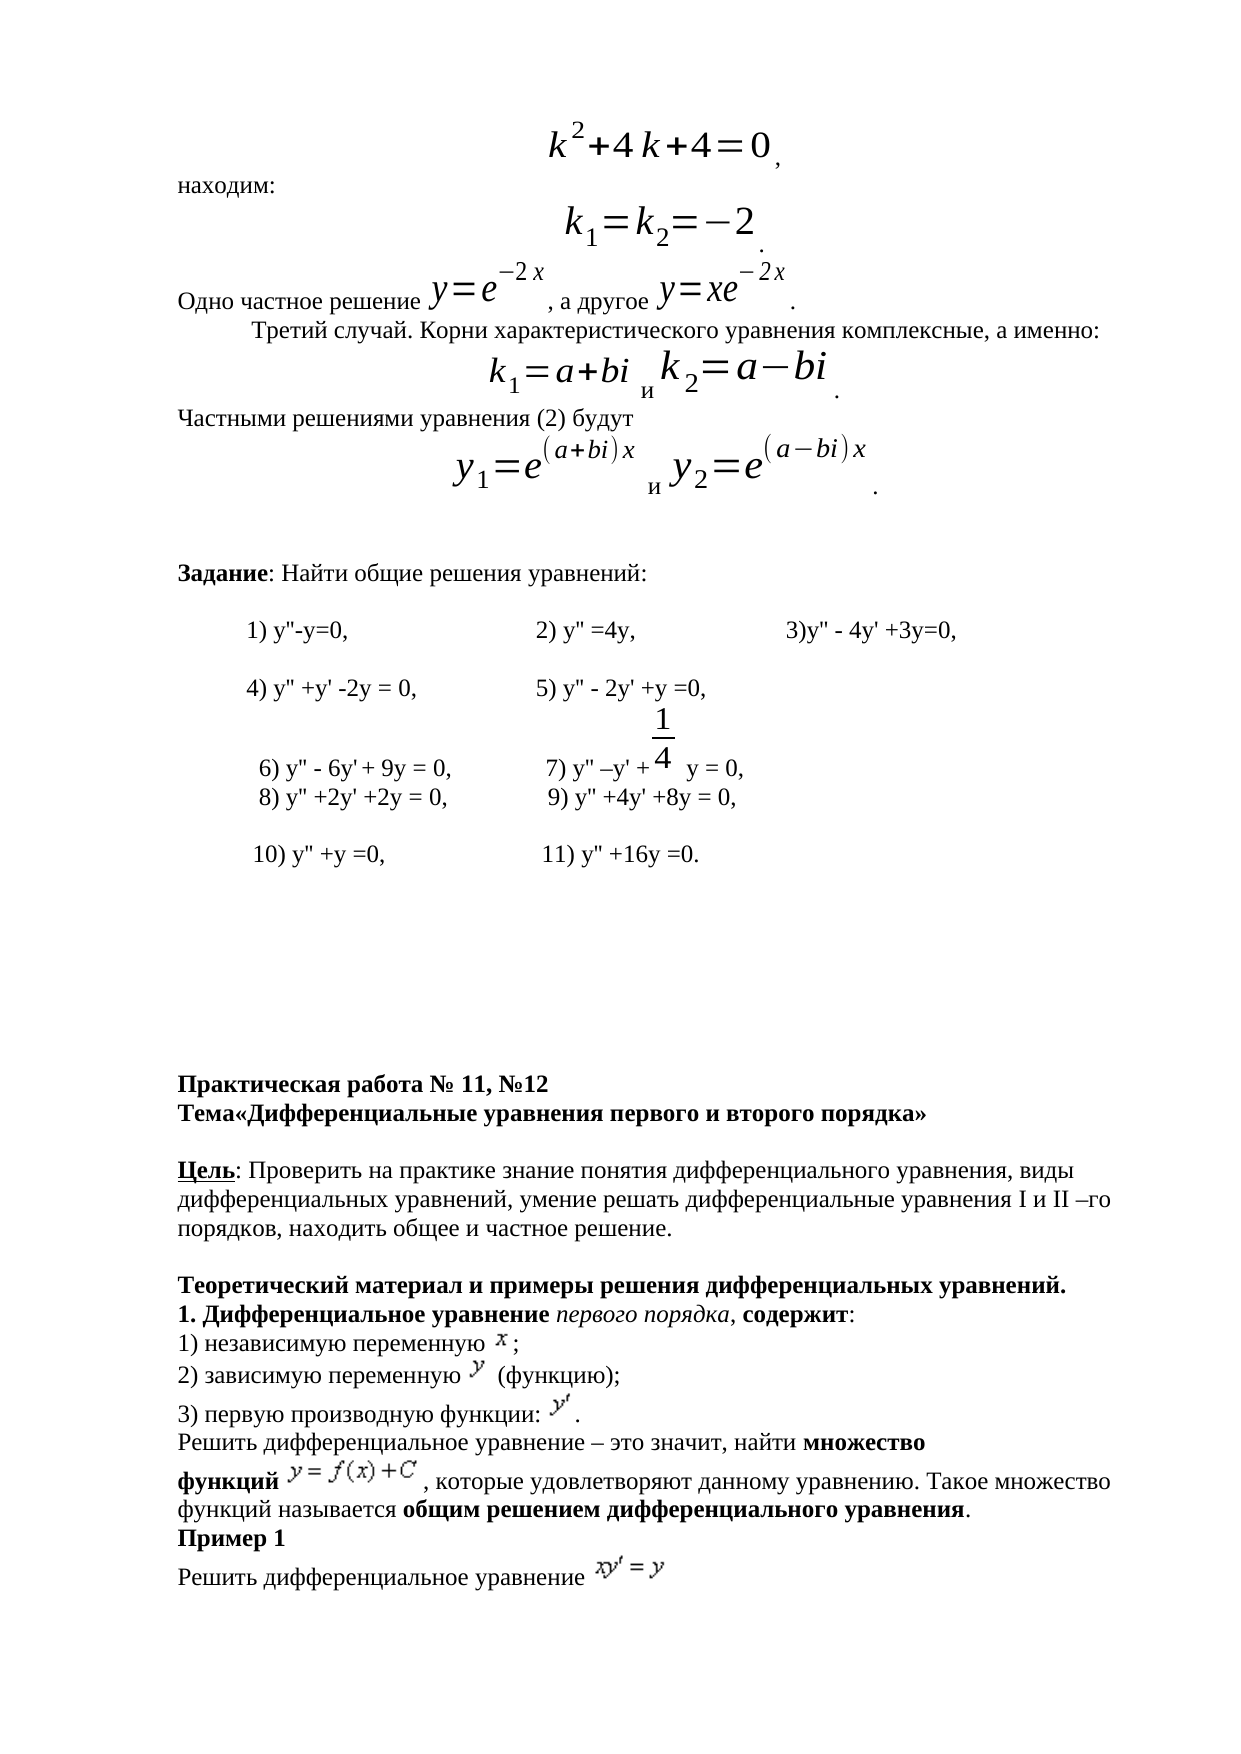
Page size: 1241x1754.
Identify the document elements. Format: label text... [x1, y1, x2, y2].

text Решить дифференциальное уравнение [177, 1552, 1152, 1590]
text 8) y'' +2y' +2y = 0, 9) y'' +4y' +8y = 0, [252, 782, 1152, 811]
text Пример 1 [177, 1523, 1152, 1552]
text находим: [177, 170, 1152, 199]
picture [547, 1389, 575, 1422]
text Тема«Дифференциальные уравнения первого и второго порядка» [177, 1098, 1152, 1127]
text Частными решениями уравнения (2) будут [177, 403, 1152, 432]
picture [467, 1356, 491, 1384]
picture [491, 1328, 513, 1352]
text Практическая работа № 11, №12 [177, 1069, 1152, 1098]
text Теоретический материал и примеры решения дифференциальных уравнений. [177, 1271, 1152, 1299]
picture [285, 1456, 423, 1489]
text Третий случай. Корни характеристического уравнения комплексные, а именно: [177, 315, 1152, 343]
text Одно частное решение , а другое . [177, 258, 1152, 315]
text 1) y''-y=0, 2) y'' =4y, 3)y'' - 4y' +3y=0, [177, 615, 1152, 644]
text Цель: Проверить на практике знание понятия дифференциального уравнения, виды дифференциальных уравнений, умение решать дифференциальные уравнения I и II –го порядков, находить общее и частное решение. [177, 1156, 1152, 1271]
text . [177, 199, 1152, 258]
text 1. Дифференциальное уравнение первого порядка, содержит: 1) независимую переменную ; 2) зависимую переменную (функцию); 3) первую производную функции: . [177, 1299, 1152, 1427]
text 6) y'' - 6y' + 9y = 0, 7) y'' –y' + y = 0, [252, 701, 1152, 782]
text 4) y'' +y' -2y = 0, 5) y'' - 2y' +y =0, [177, 673, 1152, 701]
text Задание: Найти общие решения уравнений: [177, 558, 1152, 586]
text и . [177, 343, 1152, 403]
text Решить дифференциальное уравнение – это значит, найти множество функций , которые удовлетворяют данному уравнению. Такое множество функций называется общим решением дифференциального уравнения. [177, 1427, 1152, 1523]
text , [177, 118, 1152, 170]
text 10) y'' +y =0, 11) y'' +16y =0. [252, 839, 1152, 868]
picture [591, 1551, 669, 1585]
text и . [177, 432, 1152, 500]
